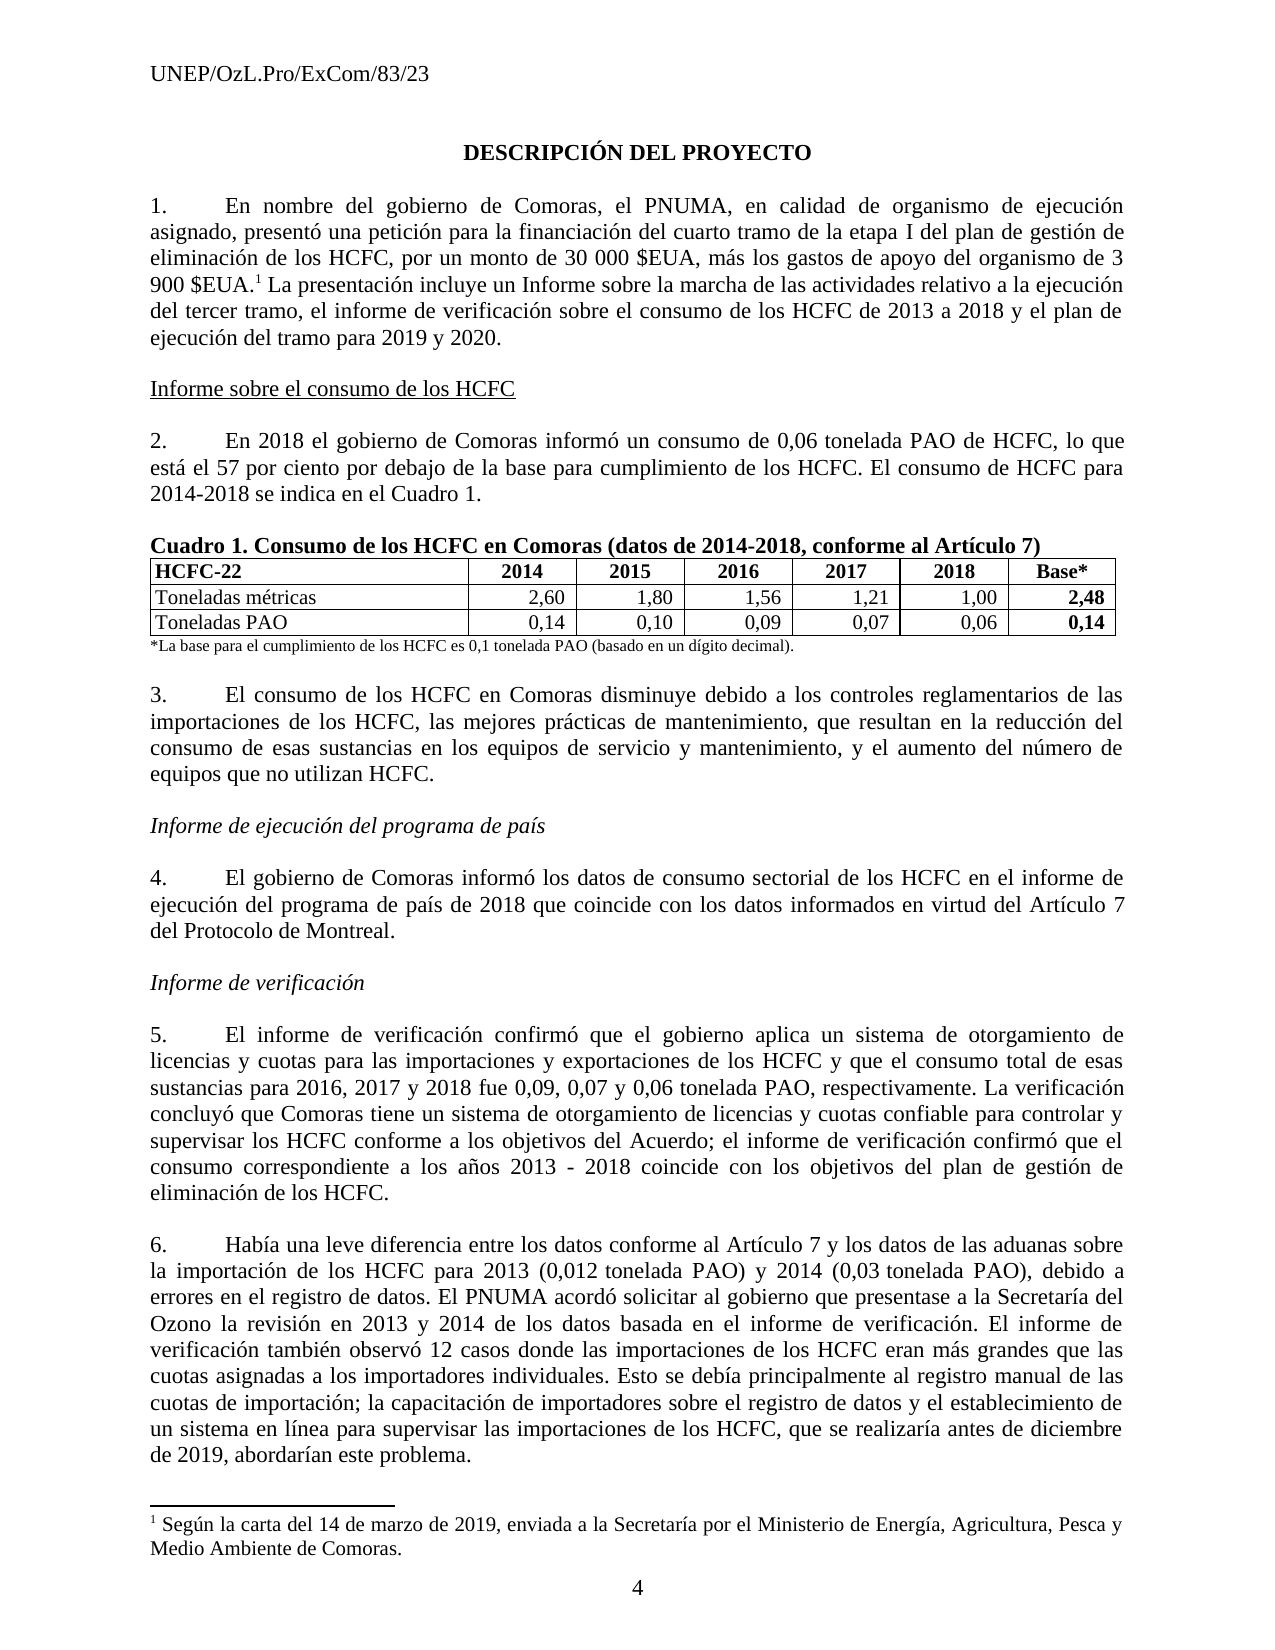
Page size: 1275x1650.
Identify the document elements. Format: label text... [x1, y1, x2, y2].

table_cell 0,14 [469, 610, 576, 635]
table_header HCFC-22 [151, 559, 468, 584]
subtitle El gobierno de Comoras informó los datos de consumo sectorial de los HCFC en el informe de ejecución del programa de país de 2018 que coincide con los datos informados en virtud del Artículo 7 del Protocolo de Montreal. [150, 864, 1125, 943]
text Informe sobre el consumo de los HCFC [150, 375, 1125, 401]
table_cell 2,48 [1009, 585, 1115, 609]
text *La base para el cumplimiento de los HCFC es 0,1 tonelada PAO (basado en un dígito decimal). [150, 636, 1125, 655]
table_cell 1,56 [685, 585, 792, 609]
table_cell Toneladas métricas [151, 585, 468, 609]
subtitle El informe de verificación confirmó que el gobierno aplica un sistema de otorgamiento de licencias y cuotas para las importaciones y exportaciones de los HCFC y que el consumo total de esas sustancias para 2016, 2017 y 2018 fue 0,09, 0,07 y 0,06 tonelada PAO, respectivamente. La verificación concluyó que Comoras tiene un sistema de otorgamiento de licencias y cuotas confiable para controlar y supervisar los HCFC conforme a los objetivos del Acuerdo; el informe de verificación confirmó que el consumo correspondiente a los años 2013 - 2018 coincide con los objetivos del plan de gestión de eliminación de los HCFC. [150, 1021, 1125, 1206]
subtitle El consumo de los HCFC en Comoras disminuye debido a los controles reglamentarios de las importaciones de los HCFC, las mejores prácticas de mantenimiento, que resultan en la reducción del consumo de esas sustancias en los equipos de servicio y mantenimiento, y el aumento del número de equipos que no utilizan HCFC. [150, 681, 1125, 787]
subtitle En 2018 el gobierno de Comoras informó un consumo de 0,06 tonelada PAO de HCFC, lo que está el 57 por ciento por debajo de la base para cumplimiento de los HCFC. El consumo de HCFC para 2014-2018 se indica en el Cuadro 1. [150, 428, 1125, 507]
table_cell 0,09 [685, 610, 792, 635]
table_header Base* [1009, 559, 1115, 584]
table_cell 0,07 [793, 610, 899, 635]
table_cell 0,14 [1009, 610, 1115, 635]
table_header 2017 [793, 559, 899, 584]
table_cell 0,06 [901, 610, 1008, 635]
text Informe de ejecución del programa de país [150, 812, 1125, 838]
table_cell 2,60 [469, 585, 576, 609]
text DESCRIPCIÓN DEL PROYECTO [150, 139, 1125, 165]
table_cell 1,00 [901, 585, 1008, 609]
table_header 2018 [901, 559, 1008, 584]
table_header 2015 [577, 559, 684, 584]
text Cuadro 1. Consumo de los HCFC en Comoras (datos de 2014-2018, conforme al Artículo 7) [150, 532, 1125, 558]
table_cell Toneladas PAO [151, 610, 468, 635]
text Informe de verificación [150, 968, 1125, 995]
table_cell 0,10 [577, 610, 684, 635]
subtitle Había una leve diferencia entre los datos conforme al Artículo 7 y los datos de las aduanas sobre la importación de los HCFC para 2013 (0,012 tonelada PAO) y 2014 (0,03 tonelada PAO), debido a errores en el registro de datos. El PNUMA acordó solicitar al gobierno que presentase a la Secretaría del Ozono la revisión en 2013 y 2014 de los datos basada en el informe de verificación. El informe de verificación también observó 12 casos donde las importaciones de los HCFC eran más grandes que las cuotas asignadas a los importadores individuales. Esto se debía principalmente al registro manual de las cuotas de importación; la capacitación de importadores sobre el registro de datos y el establecimiento de un sistema en línea para supervisar las importaciones de los HCFC, que se realizaría antes de diciembre de 2019, abordarían este problema. [150, 1231, 1125, 1468]
table_header 2014 [469, 559, 576, 584]
table_header 2016 [685, 559, 792, 584]
table_cell 1,21 [793, 585, 899, 609]
subtitle En nombre del gobierno de Comoras, el PNUMA, en calidad de organismo de ejecución asignado, presentó una petición para la financiación del cuarto tramo de la etapa I del plan de gestión de eliminación de los HCFC, por un monto de 30 000 $EUA, más los gastos de apoyo del organismo de 3 900 $EUA. La presentación incluye un Informe sobre la marcha de las actividades relativo a la ejecución del tercer tramo, el informe de verificación sobre el consumo de los HCFC de 2013 a 2018 y el plan de ejecución del tramo para 2019 y 2020. [150, 192, 1125, 350]
table_cell 1,80 [577, 585, 684, 609]
